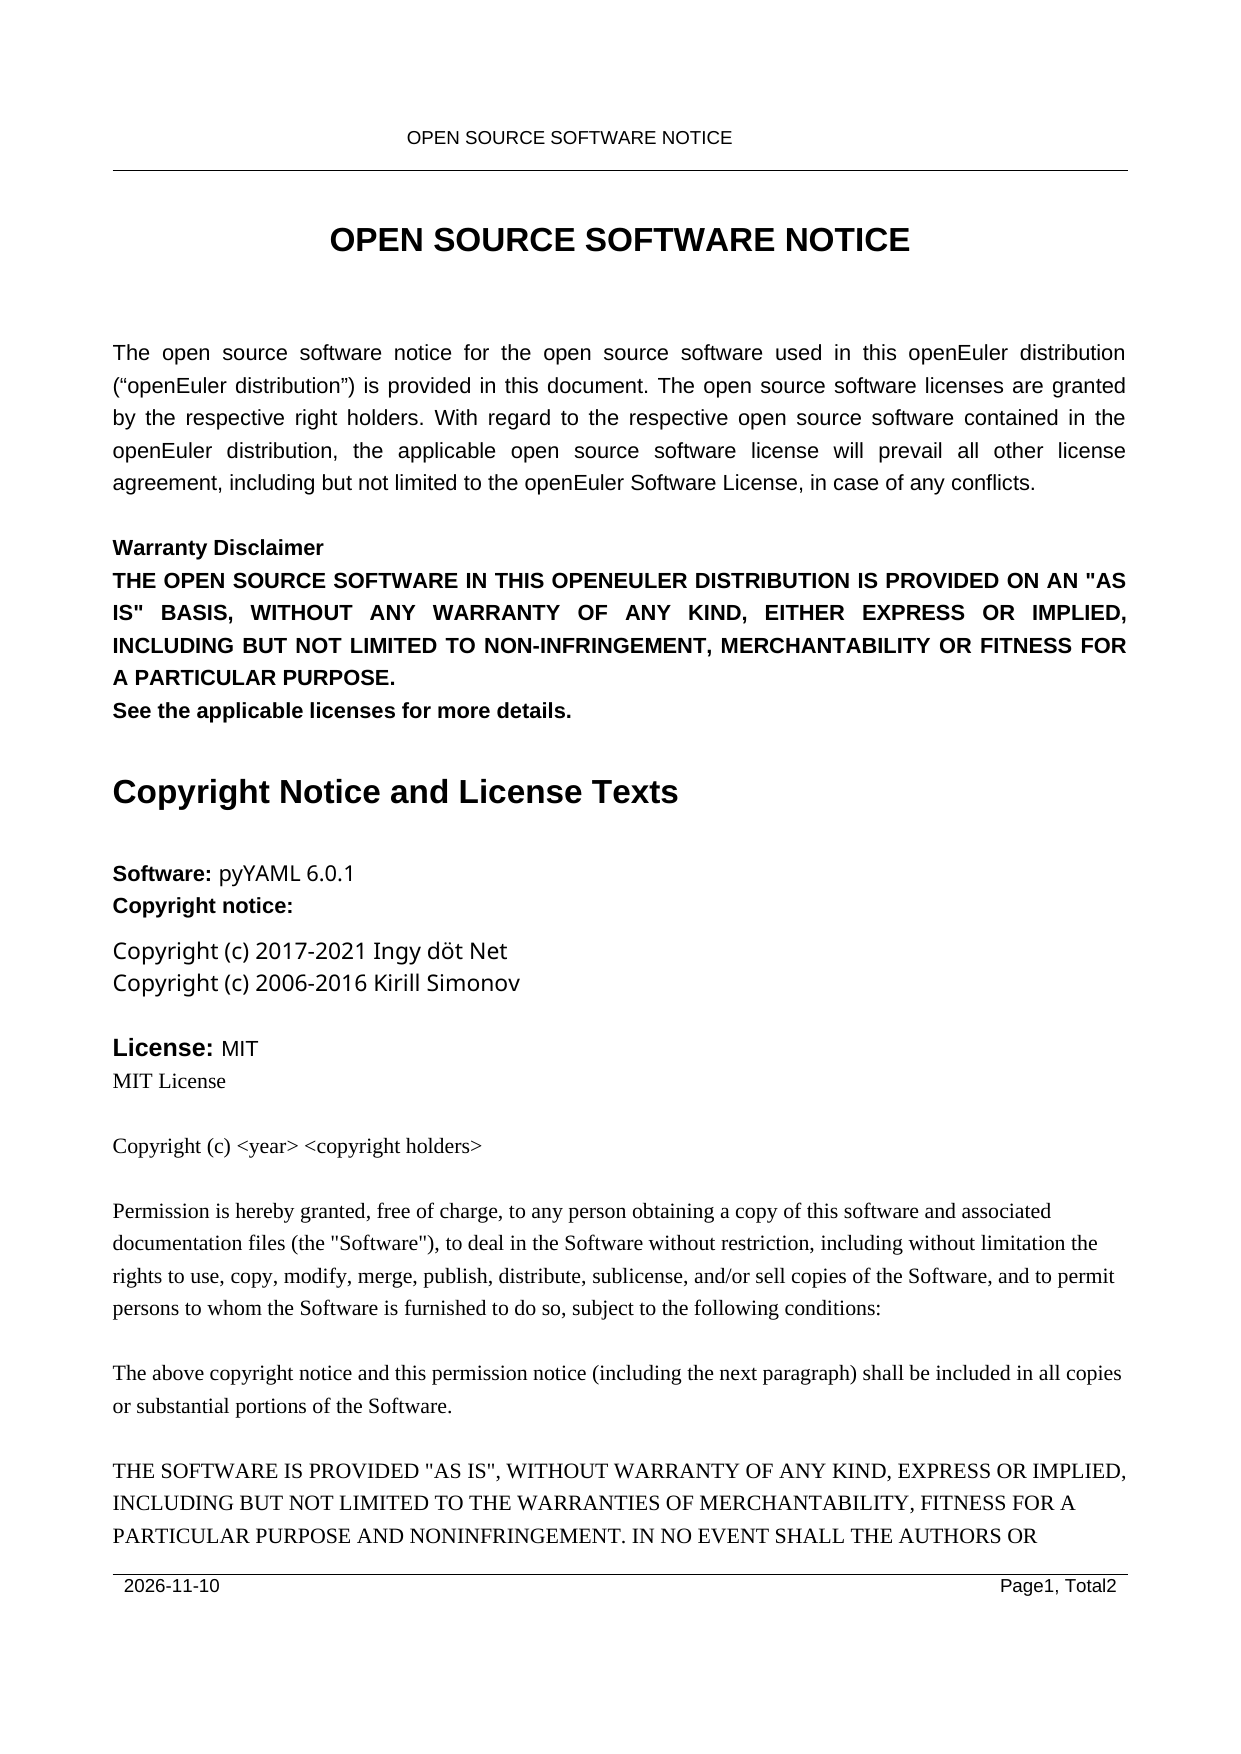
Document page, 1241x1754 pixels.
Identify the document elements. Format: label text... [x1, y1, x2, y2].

text Copyright Notice and License Texts [112, 759, 1128, 824]
text THE OPEN SOURCE SOFTWARE IN THIS OPENEULER DISTRIBUTION IS PROVIDED ON AN "AS IS" BASIS, WITHOUT ANY WARRANTY OF ANY KIND, EITHER EXPRESS OR IMPLIED, INCLUDING BUT NOT LIMITED TO NON-INFRINGEMENT, MERCHANTABILITY OR FITNESS FOR A PARTICULAR PURPOSE. See the applicable licenses for more details. [112, 564, 1128, 726]
text The open source software notice for the open source software used in this openEuler distribution (“openEuler distribution”) is provided in this document. The open source software licenses are granted by the respective right holders. With regard to the respective open source software contained in the openEuler distribution, the applicable open source software license will prevail all other license agreement, including but not limited to the openEuler Software License, in case of any conflicts. [112, 336, 1128, 499]
text Copyright (c) 2017-2021 Ingy döt Net Copyright (c) 2006-2016 Kirill Simonov [112, 934, 1128, 1031]
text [112, 1064, 1128, 1551]
title Software: pyYAML 6.0.1 [112, 856, 1128, 889]
text License: MIT [112, 1031, 1128, 1064]
text Warranty Disclaimer [112, 531, 1128, 564]
text Copyright notice: [112, 889, 1128, 921]
text OPEN SOURCE SOFTWARE NOTICE [112, 206, 1128, 271]
